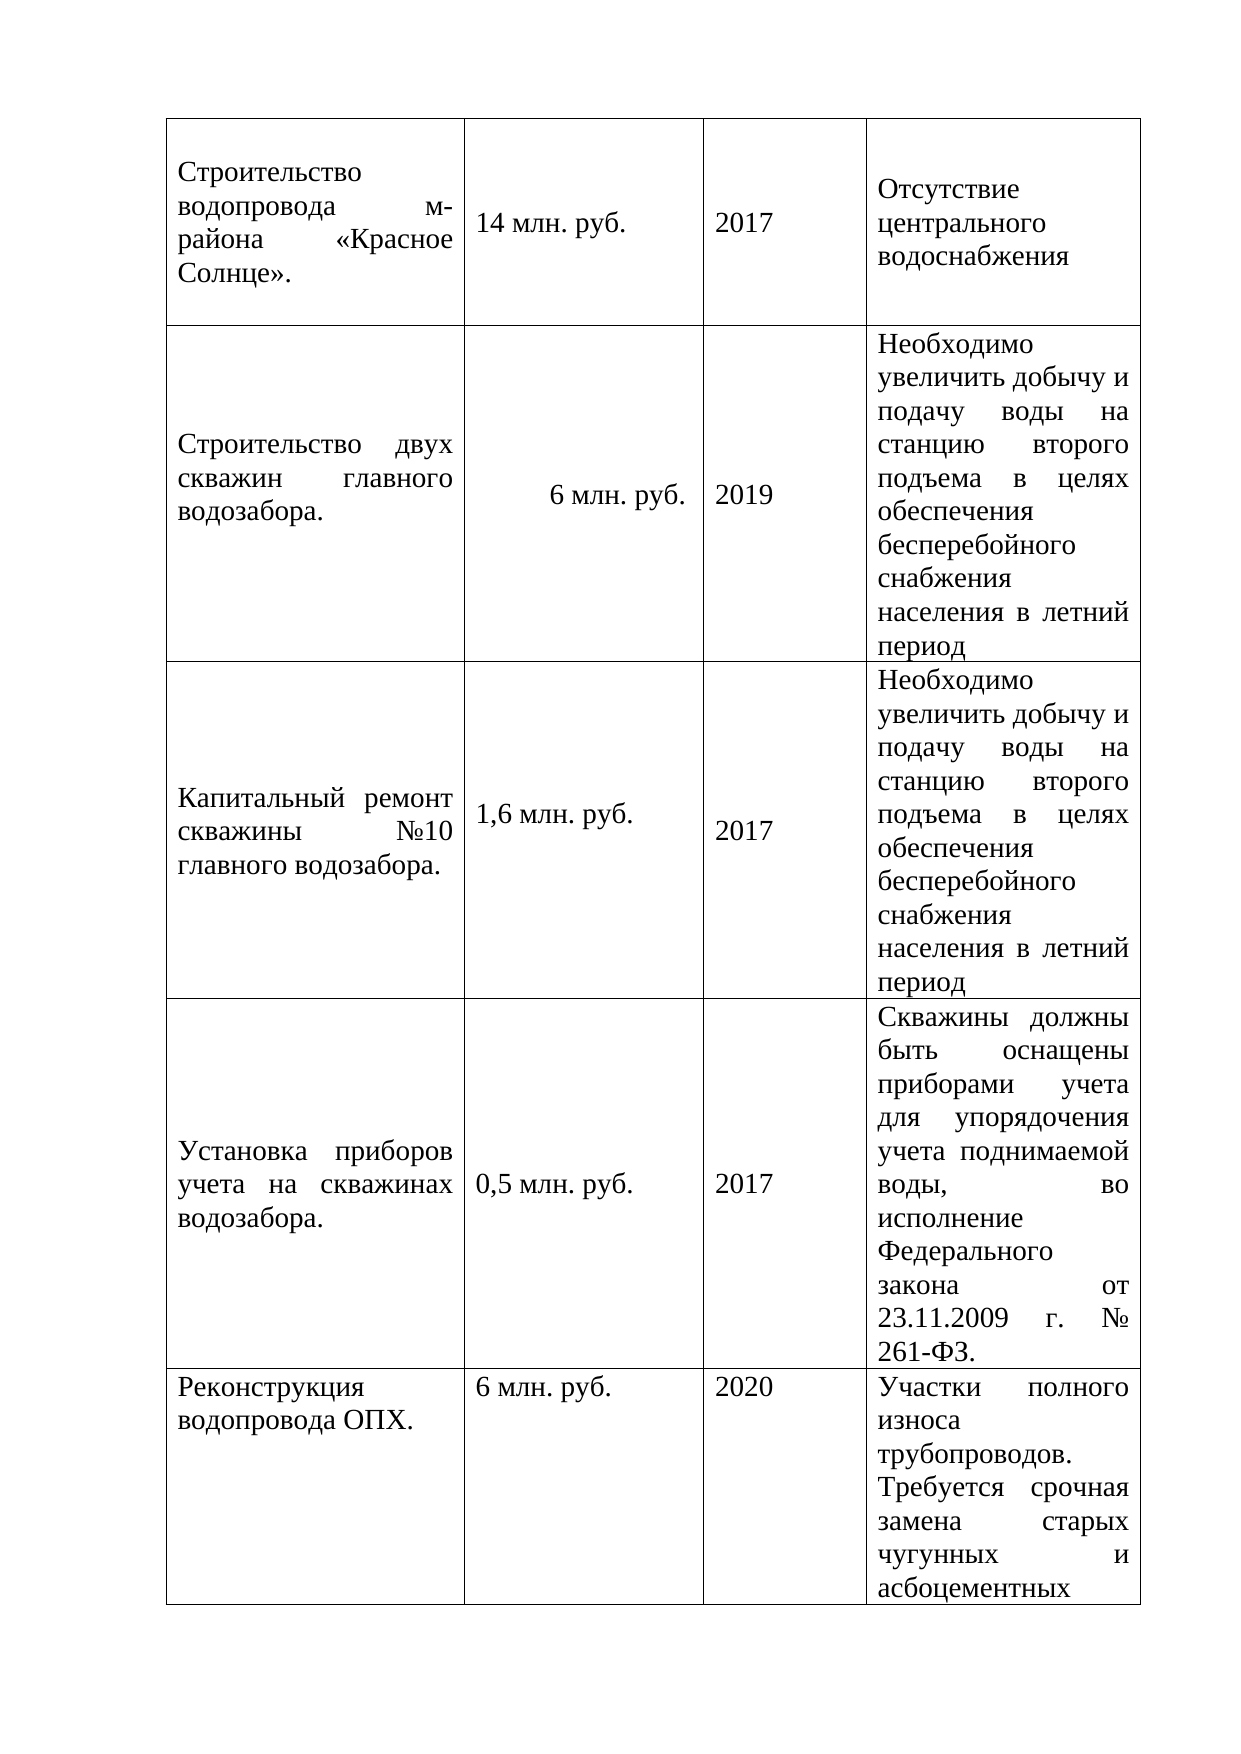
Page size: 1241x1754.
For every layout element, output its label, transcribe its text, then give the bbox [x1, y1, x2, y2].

table_cell 2017 [704, 119, 866, 325]
table_cell Установка приборов учета на скважинах водозабора. [167, 999, 464, 1368]
table_cell 1,6 млн. руб. [465, 662, 703, 998]
table_cell 2020 [704, 1369, 866, 1603]
table_cell 6 млн. руб. [465, 326, 703, 661]
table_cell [167, 1369, 464, 1603]
table_cell Необходимо увеличить добычу и подачу воды на станцию второго подъема в целях обеспечения бесперебойного снабжения населения в летний период [867, 326, 1140, 661]
table_cell Отсутствие центрального водоснабжения [867, 119, 1140, 325]
table_cell Необходимо увеличить добычу и подачу воды на станцию второго подъема в целях обеспечения бесперебойного снабжения населения в летний период [867, 662, 1140, 998]
table_cell 2017 [704, 662, 866, 998]
table_cell Строительство водопровода м-района «Красное Солнце». [167, 119, 464, 325]
table_cell 0,5 млн. руб. [465, 999, 703, 1368]
table_cell Капитальный ремонт скважины №10 главного водозабора. [167, 662, 464, 998]
table_cell 2017 [704, 999, 866, 1368]
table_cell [867, 1369, 1140, 1603]
table_cell 14 млн. руб. [465, 119, 703, 325]
table_cell Строительство двух скважин главного водозабора. [167, 326, 464, 661]
table_cell 2019 [704, 326, 866, 661]
table_cell 6 млн. руб. [465, 1369, 703, 1603]
table_cell Скважины должны быть оснащены приборами учета для упорядочения учета поднимаемой воды, во исполнение Федерального закона от 23.11.2009 г. № 261-ФЗ. [867, 999, 1140, 1368]
